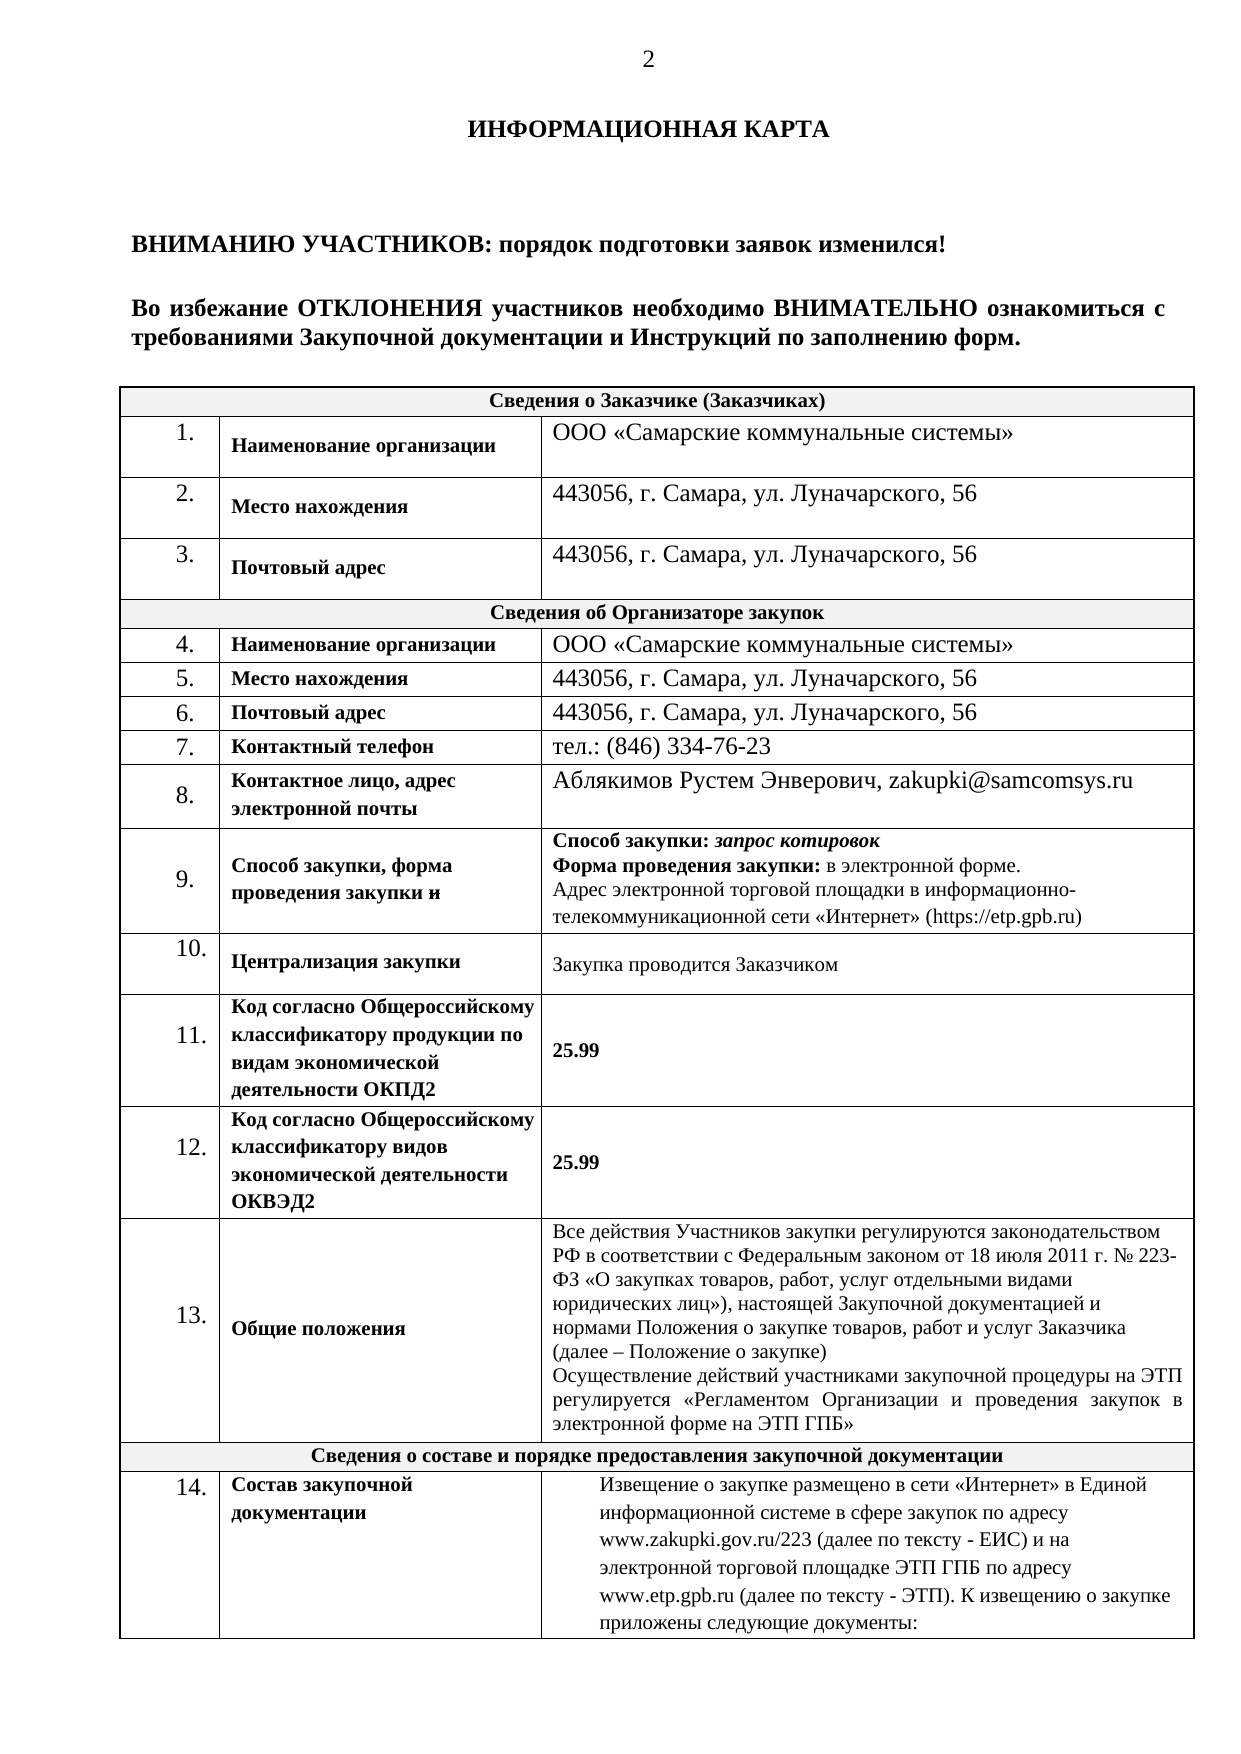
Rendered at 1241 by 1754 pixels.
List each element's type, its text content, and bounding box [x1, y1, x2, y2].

table_cell Код согласно Общероссийскому классификатору видов экономической деятельности ОКВЭД2 [220, 1107, 541, 1218]
table_cell [121, 478, 219, 538]
table_cell Наименование организации [220, 629, 541, 662]
table_cell [121, 934, 219, 993]
table_cell Контактное лицо, адрес электронной почты [220, 765, 541, 827]
table_cell Контактный телефон [220, 731, 541, 764]
table_cell 25.99 [542, 1107, 1193, 1218]
table_cell 25.99 [542, 995, 1193, 1106]
table_cell 443056, г. Самара, ул. Луначарского, 56 [542, 663, 1193, 696]
table_cell [121, 417, 219, 477]
table_cell [121, 1219, 219, 1442]
table_cell Место нахождения [220, 663, 541, 696]
table_cell Сведения об Организаторе закупок [121, 600, 1193, 628]
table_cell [220, 1472, 541, 1638]
table_cell [121, 995, 219, 1106]
table_cell Все действия Участников закупки регулируются законодательством РФ в соответствии с Федеральным законом от 18 июля 2011 г. № 223-ФЗ «О закупках товаров, работ, услуг отдельными видами юридических лиц»), настоящей Закупочной документацией и нормами Положения о закупке товаров, работ и услуг Заказчика (далее – Положение о закупке) Осуществление действий участниками закупочной процедуры на ЭТП регулируется «Регламентом Организации и проведения закупок в электронной форме на ЭТП ГПБ» [542, 1219, 1193, 1442]
table_cell 443056, г. Самара, ул. Луначарского, 56 [542, 697, 1193, 730]
table_cell [121, 829, 219, 932]
table_cell [121, 1472, 219, 1638]
table_cell [121, 731, 219, 764]
text Во избежание ОТКЛОНЕНИЯ участников необходимо ВНИМАТЕЛЬНО ознакомиться с требованиями Закупочной документации и Инструкций по заполнению форм. [131, 293, 1166, 351]
table_cell [121, 629, 219, 662]
table_cell Аблякимов Рустем Энверович, zakupki@samcomsys.ru [542, 765, 1193, 827]
table_cell 443056, г. Самара, ул. Луначарского, 56 [542, 539, 1193, 599]
table_cell Наименование организации [220, 417, 541, 477]
table_cell Способ закупки, форма проведения закупки и [220, 829, 541, 932]
table_cell Код согласно Общероссийскому классификатору продукции по видам экономической деятельности ОКПД2 [220, 995, 541, 1106]
text ИНФОРМАЦИОННАЯ КАРТА [131, 114, 1166, 143]
table_cell Сведения о составе и порядке предоставления закупочной документации [121, 1443, 1193, 1471]
table_cell ООО «Самарские коммунальные системы» [542, 417, 1193, 477]
table_cell Закупка проводится Заказчиком [542, 934, 1193, 993]
table_cell [121, 1107, 219, 1218]
table_cell Место нахождения [220, 478, 541, 538]
table_cell Способ закупки: запрос котировок Форма проведения закупки: в электронной форме. Адрес электронной торговой площадки в информационно-телекоммуникационной сети «Интернет» (https://etp.gpb.ru) [542, 829, 1193, 932]
table_cell [121, 663, 219, 696]
table_cell тел.: (846) 334-76-23 [542, 731, 1193, 764]
table_cell Централизация закупки [220, 934, 541, 993]
table_cell ООО «Самарские коммунальные системы» [542, 629, 1193, 662]
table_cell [542, 1472, 1193, 1638]
table_header Сведения о Заказчике (Заказчиках) [121, 388, 1193, 416]
table_cell [121, 765, 219, 827]
text ВНИМАНИЮ УЧАСТНИКОВ: порядок подготовки заявок изменился! [131, 229, 1166, 258]
table_cell Общие положения [220, 1219, 541, 1442]
table_cell [121, 539, 219, 599]
table_cell 443056, г. Самара, ул. Луначарского, 56 [542, 478, 1193, 538]
table_cell [121, 697, 219, 730]
table_cell Почтовый адрес [220, 697, 541, 730]
table_cell Почтовый адрес [220, 539, 541, 599]
